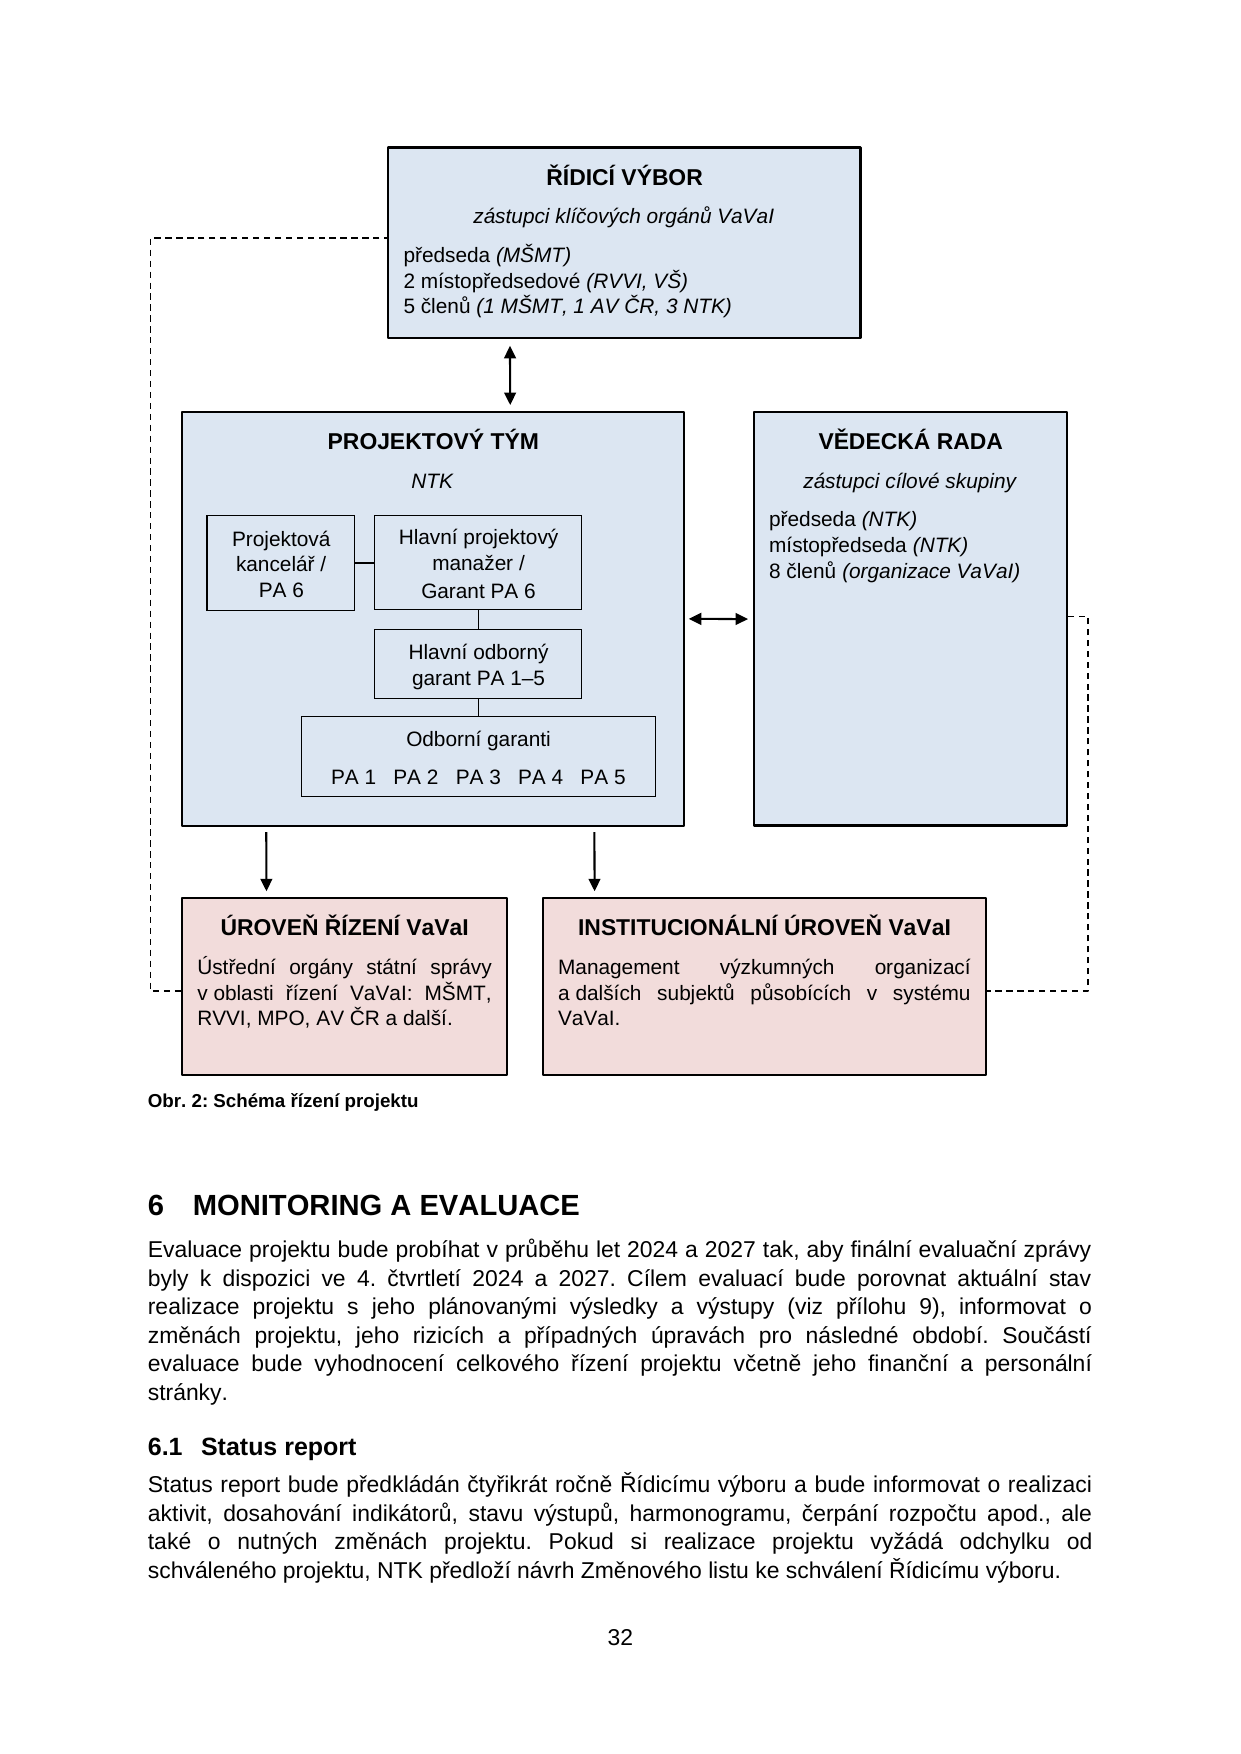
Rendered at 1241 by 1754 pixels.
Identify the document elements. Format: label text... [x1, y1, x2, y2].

text Obr. 2: Schéma řízení projektu [148, 1089, 1093, 1111]
text Evaluace projektu bude probíhat v průběhu let 2024 a 2027 tak, aby finální evaluační zprávy byly k dispozici ve 4. čtvrtletí 2024 a 2027. Cílem evaluací bude porovnat aktuální stav realizace projektu s jeho plánovanými výsledky a výstupy (viz přílohu 9), informovat o změnách projektu, jeho rizicích a případných úpravách pro následné období. Součástí evaluace bude vyhodnocení celkového řízení projektu včetně jeho finanční a personální stránky. [148, 1236, 1093, 1405]
subtitle Status report [148, 1432, 1093, 1461]
subtitle MONITORING A EVALUACE [148, 1188, 1093, 1221]
text Status report bude předkládán čtyřikrát ročně Řídicímu výboru a bude informovat o realizaci aktivit, dosahování indikátorů, stavu výstupů, harmonogramu, čerpání rozpočtu apod., ale také o nutných změnách projektu. Pokud si realizace projektu vyžádá odchylku od schváleného projektu, NTK předloží návrh Změnového listu ke schválení Řídicímu výboru. [148, 1471, 1093, 1583]
